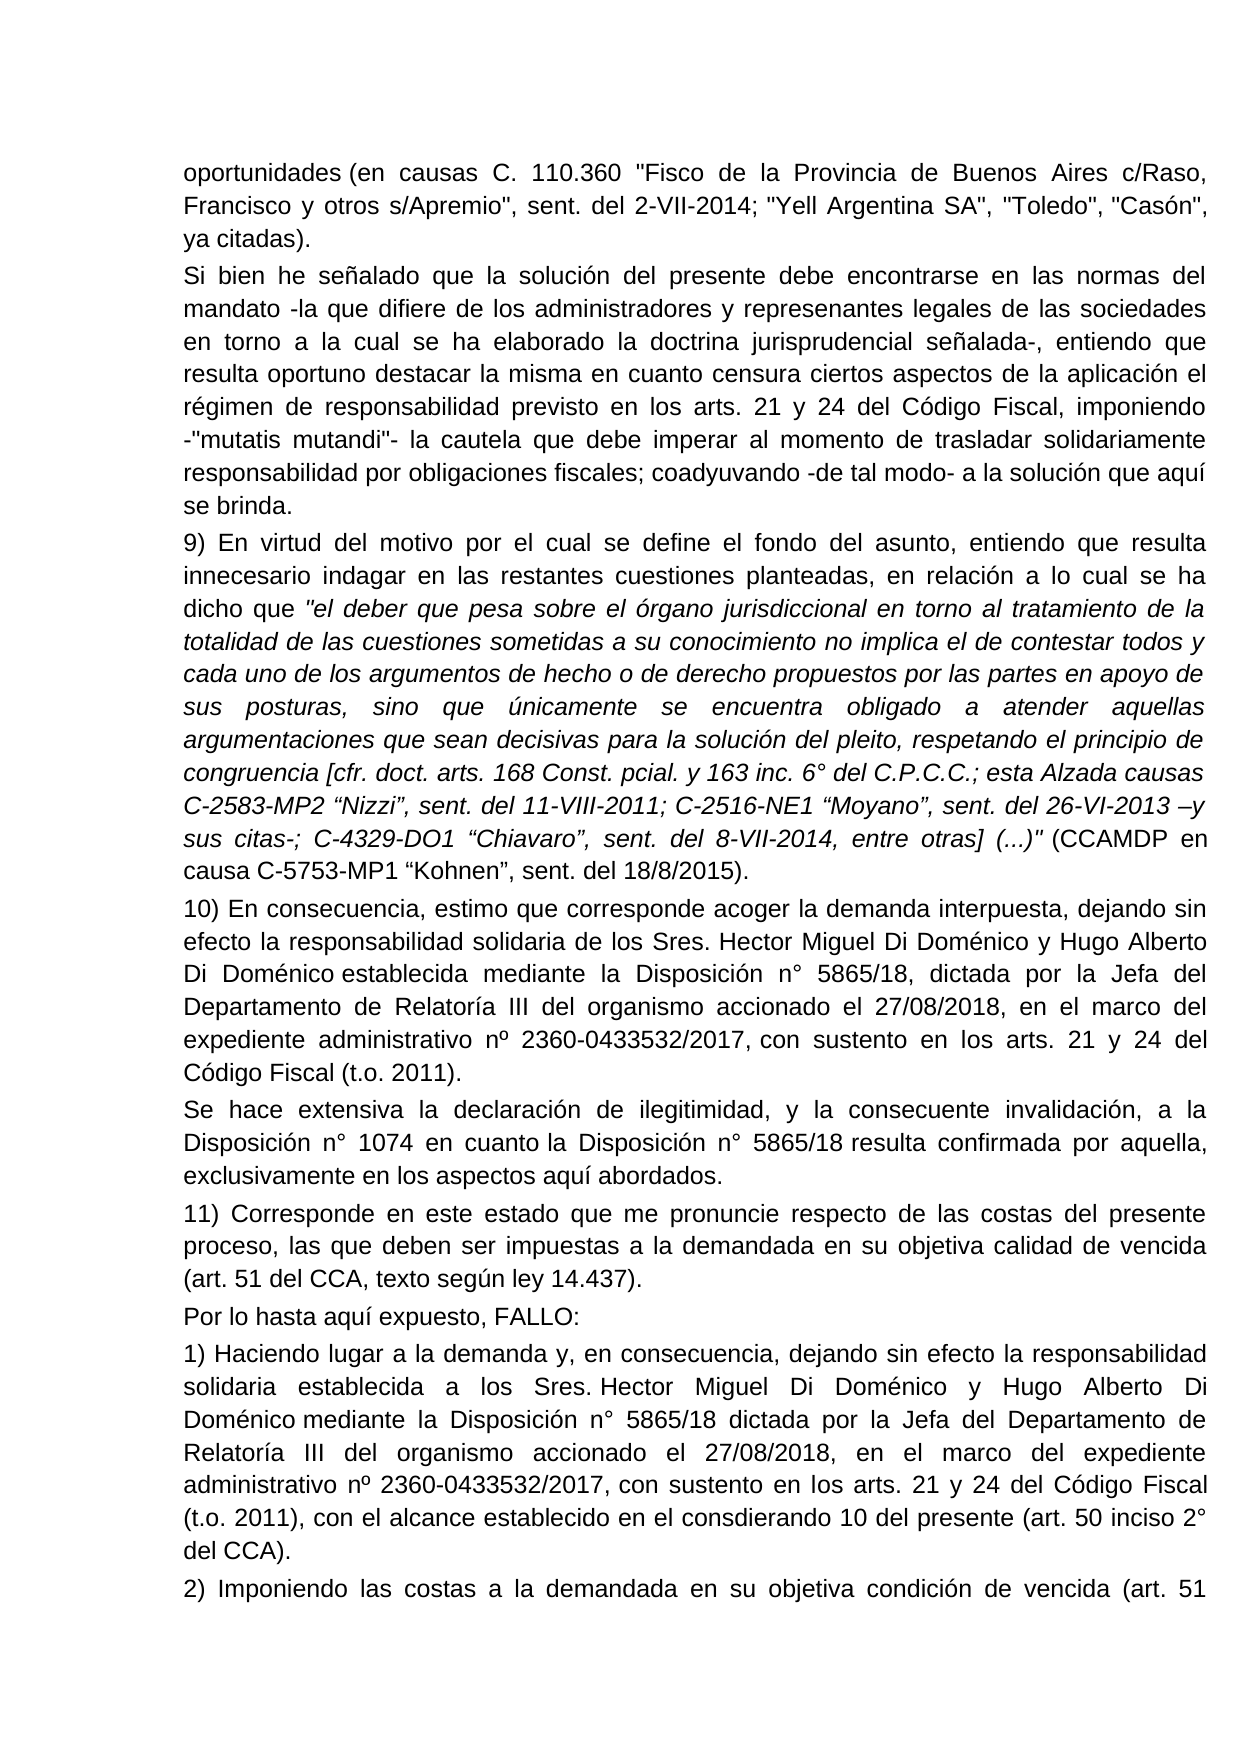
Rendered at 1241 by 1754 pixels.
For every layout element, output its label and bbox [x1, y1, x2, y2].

table_cell [177, 148, 1240, 1604]
